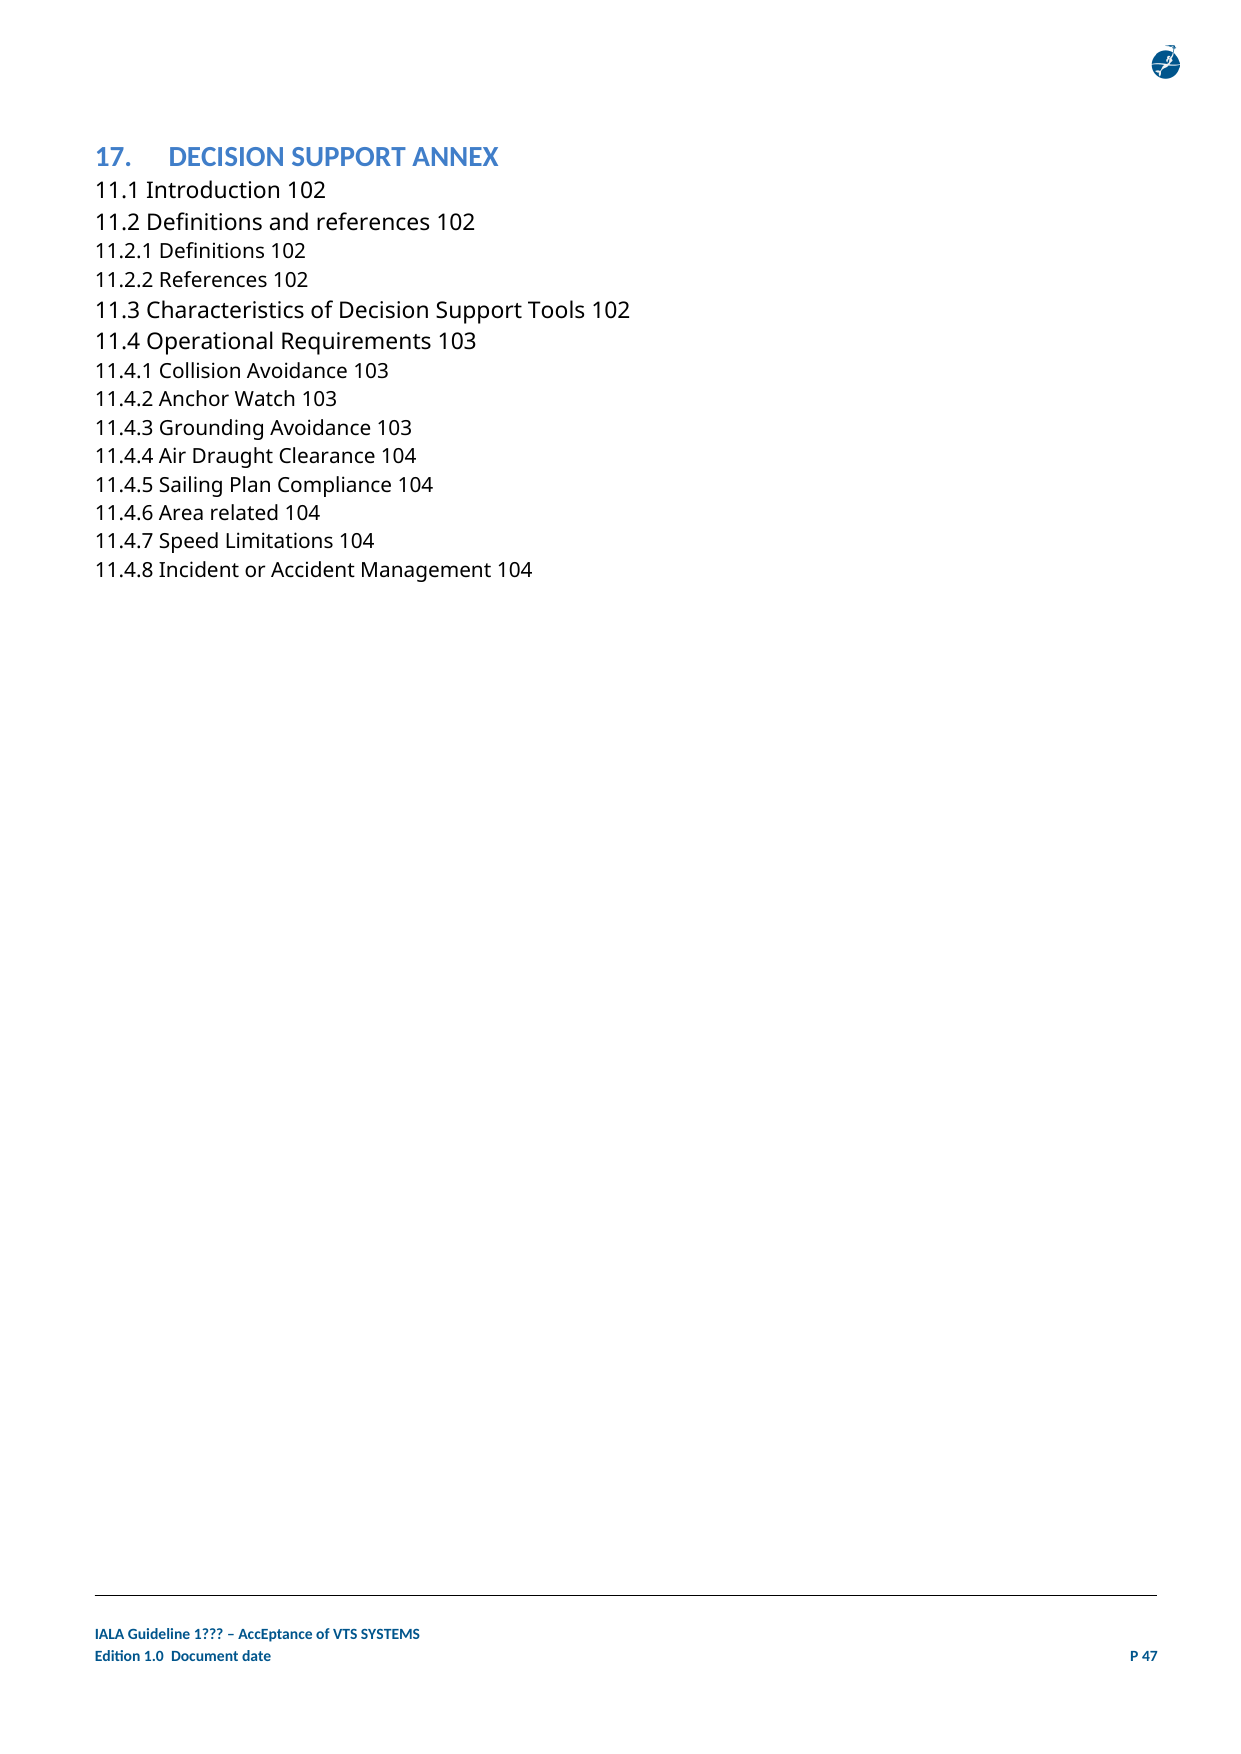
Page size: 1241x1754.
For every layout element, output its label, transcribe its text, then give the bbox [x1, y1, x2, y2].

text 11.2.2 References 102 [94, 265, 1157, 293]
picture [1120, 0, 1239, 114]
text 11.4.7 Speed Limitations 104 [94, 527, 1157, 555]
text 11.4.2 Anchor Watch 103 [94, 384, 1157, 413]
text 11.2 Definitions and references 102 [94, 205, 1157, 237]
text 11.4.6 Area related 104 [94, 498, 1157, 527]
text 11.4.3 Grounding Avoidance 103 [94, 413, 1157, 441]
text 11.4 Operational Requirements 103 [94, 325, 1157, 356]
text 11.4.8 Incident or Accident Management 104 [94, 555, 1157, 583]
text 11.4.1 Collision Avoidance 103 [94, 356, 1157, 384]
text 11.2.1 Definitions 102 [94, 237, 1157, 265]
text 11.4.5 Sailing Plan Compliance 104 [94, 470, 1157, 498]
text 11.3 Characteristics of Decision Support Tools 102 [94, 293, 1157, 325]
text 11.1 Introduction 102 [94, 174, 1157, 205]
subtitle DECISION SUPPORT ANNEX [94, 138, 1157, 174]
text 11.4.4 Air Draught Clearance 104 [94, 441, 1157, 470]
